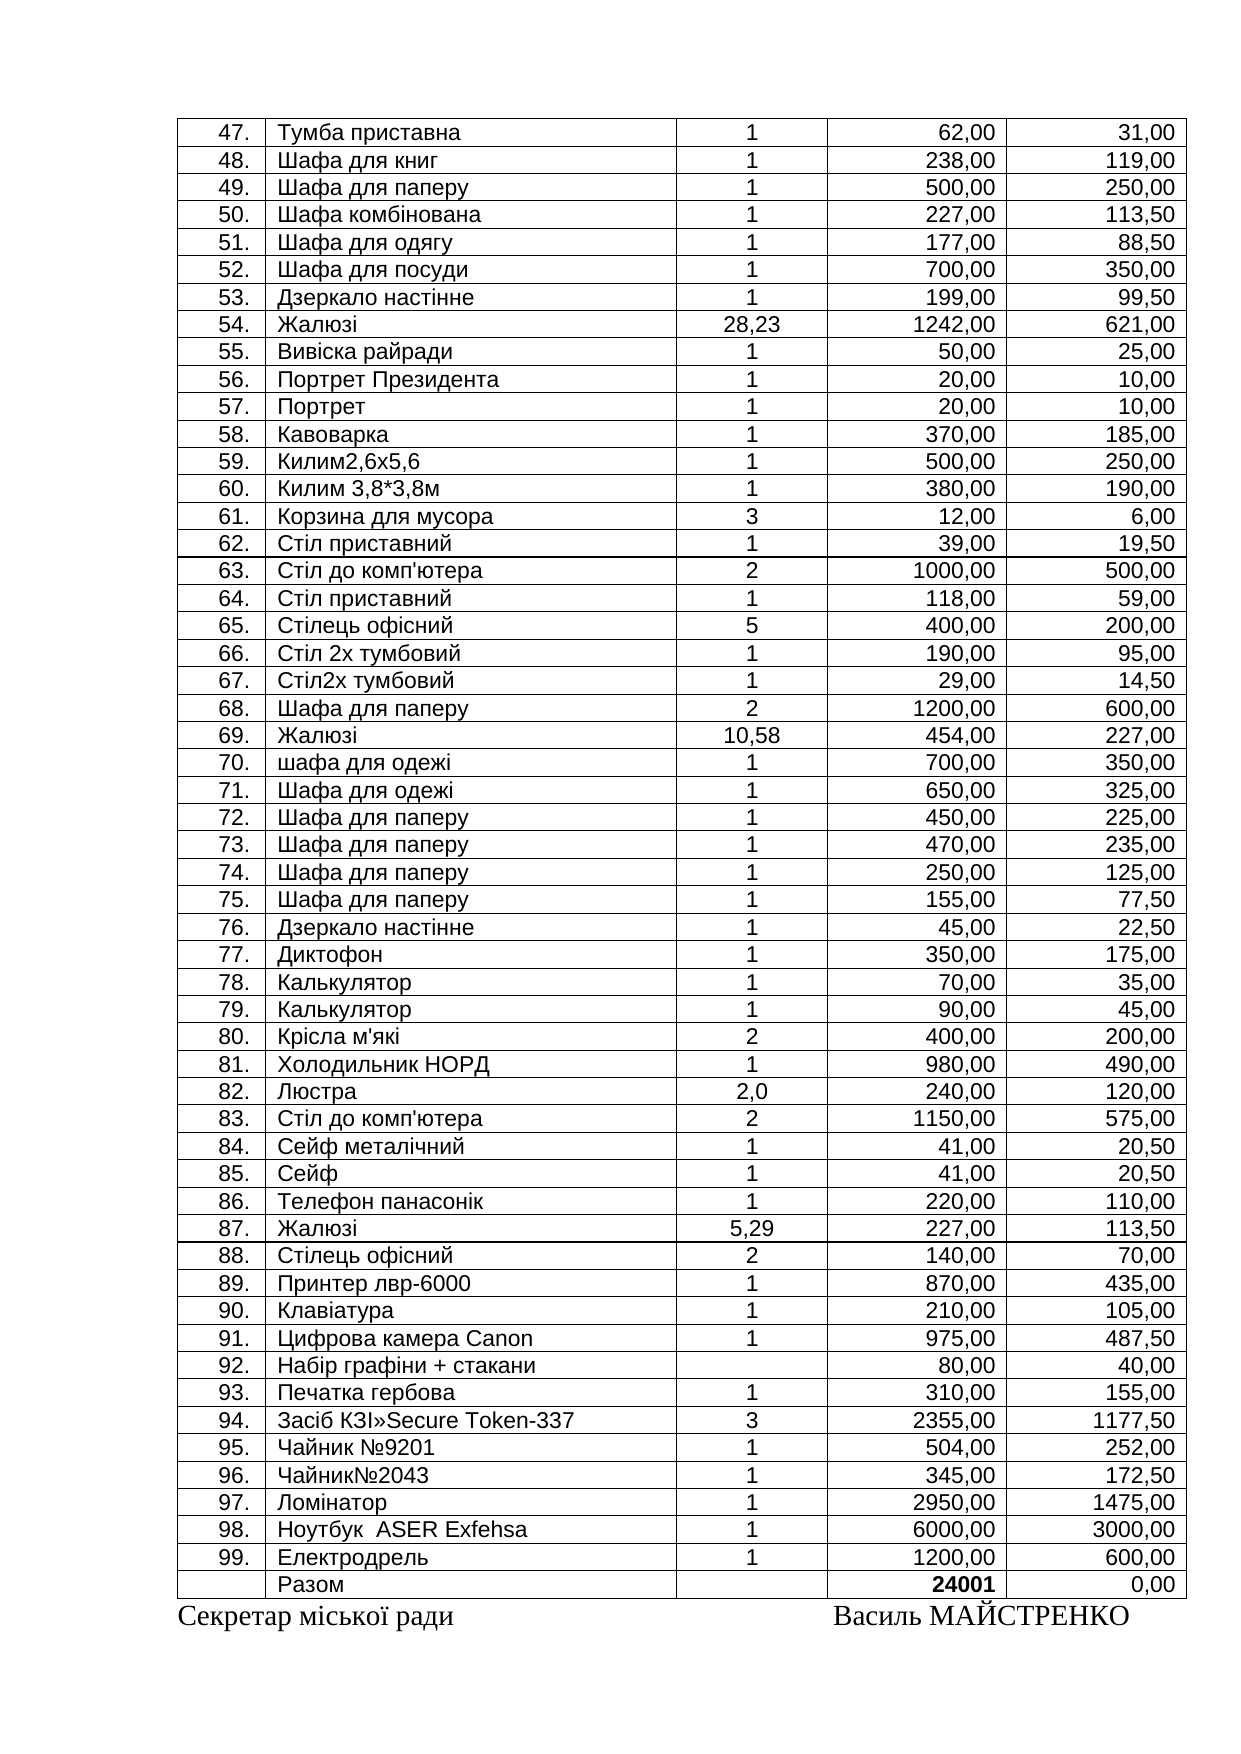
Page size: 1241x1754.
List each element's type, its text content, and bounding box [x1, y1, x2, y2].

table_cell Стіл приставний [266, 585, 676, 611]
table_cell [178, 338, 265, 365]
table_cell 190,00 [828, 640, 1006, 666]
table_cell 450,00 [828, 804, 1006, 830]
table_cell 120,00 [1007, 1078, 1186, 1104]
table_cell 1 [677, 585, 827, 611]
table_cell 250,00 [828, 859, 1006, 885]
table_cell Люстра [266, 1078, 676, 1104]
table_cell [178, 119, 265, 146]
table_cell 700,00 [828, 749, 1006, 776]
table_cell [178, 969, 265, 995]
table_cell 45,00 [1007, 996, 1186, 1022]
table_cell 175,00 [1007, 941, 1186, 967]
table_cell 70,00 [828, 969, 1006, 995]
table_cell 1 [677, 804, 827, 830]
table_cell 80,00 [828, 1352, 1006, 1378]
table_cell Чайник№2043 [266, 1462, 676, 1488]
table_cell 1177,50 [1007, 1407, 1186, 1433]
table_cell 88,50 [1007, 229, 1186, 255]
table_cell [178, 749, 265, 776]
table_cell 227,00 [828, 201, 1006, 228]
table_cell Шафа для паперу [266, 695, 676, 721]
table_cell [178, 1270, 265, 1296]
table_cell [178, 1215, 265, 1241]
table_cell [178, 667, 265, 693]
table_cell 10,58 [677, 722, 827, 748]
table_cell Принтер лвр-6000 [266, 1270, 676, 1296]
table_cell 1 [677, 256, 827, 282]
table_cell 28,23 [677, 311, 827, 337]
table_cell Стіл до комп'ютера [266, 1105, 676, 1132]
table_cell 1 [677, 1160, 827, 1187]
table_cell Ломінатор [266, 1489, 676, 1515]
table_cell [178, 1105, 265, 1132]
table_cell [178, 558, 265, 584]
table_cell [178, 147, 265, 173]
table_cell 1 [677, 859, 827, 885]
table_cell 1242,00 [828, 311, 1006, 337]
table_cell [178, 612, 265, 639]
table_cell 325,00 [1007, 777, 1186, 803]
table_cell 1 [677, 1133, 827, 1159]
table_cell 110,00 [1007, 1188, 1186, 1214]
table_cell 90,00 [828, 996, 1006, 1022]
table_cell [178, 1051, 265, 1077]
table_cell Килим 3,8*3,8м [266, 475, 676, 502]
table_cell 31,00 [1007, 119, 1186, 146]
table_cell 177,00 [828, 229, 1006, 255]
table_cell 1 [677, 1379, 827, 1406]
table_cell 1200,00 [828, 1544, 1006, 1570]
table_cell 380,00 [828, 475, 1006, 502]
table_cell 200,00 [1007, 612, 1186, 639]
table_cell 1 [677, 530, 827, 556]
table_cell [178, 695, 265, 721]
table_cell 20,50 [1007, 1160, 1186, 1187]
table_cell [178, 421, 265, 447]
table_cell 125,00 [1007, 859, 1186, 885]
table_cell Ноутбук ASER Exfehsa [266, 1516, 676, 1543]
table_cell 41,00 [828, 1133, 1006, 1159]
table_cell [178, 722, 265, 748]
table_cell 118,00 [828, 585, 1006, 611]
table_cell 2,0 [677, 1078, 827, 1104]
table_cell [178, 1516, 265, 1543]
table_cell Калькулятор [266, 969, 676, 995]
table_cell 2950,00 [828, 1489, 1006, 1515]
table_cell 172,50 [1007, 1462, 1186, 1488]
table_cell [178, 859, 265, 885]
table_cell [677, 1571, 827, 1597]
table_cell 250,00 [1007, 174, 1186, 200]
table_cell Набір графіни + стакани [266, 1352, 676, 1378]
table_cell Шафа комбінована [266, 201, 676, 228]
table_cell 650,00 [828, 777, 1006, 803]
table_cell [178, 914, 265, 940]
table_cell 600,00 [1007, 695, 1186, 721]
table_cell 1 [677, 448, 827, 474]
table_cell [178, 1325, 265, 1351]
table_cell Шафа для паперу [266, 174, 676, 200]
table_cell 45505,00 [1007, 1571, 1186, 1597]
table_cell [178, 1544, 265, 1570]
table_cell 1 [677, 667, 827, 693]
table_cell 2 [677, 1023, 827, 1049]
table_cell 470,00 [828, 831, 1006, 858]
table_cell Крісла м'які [266, 1023, 676, 1049]
table_cell 350,00 [1007, 256, 1186, 282]
table_cell 2 [677, 558, 827, 584]
table_cell 400,00 [828, 1023, 1006, 1049]
table_cell Дзеркало настінне [266, 914, 676, 940]
table_cell Стілець офісний [266, 612, 676, 639]
table_cell [178, 1462, 265, 1488]
table_cell 1 [677, 1188, 827, 1214]
table_cell Тумба приставна [266, 119, 676, 146]
table_cell 19,50 [1007, 530, 1186, 556]
table_cell 1 [677, 1051, 827, 1077]
table_cell 6000,00 [828, 1516, 1006, 1543]
table_cell 1 [677, 338, 827, 365]
table_cell Клавіатура [266, 1297, 676, 1323]
table_cell 140,00 [828, 1243, 1006, 1269]
table_cell Засіб КЗІ»Secure Token-337 [266, 1407, 676, 1433]
table_cell 113,50 [1007, 201, 1186, 228]
table_cell Разом [266, 1571, 676, 1597]
table_cell Стіл приставний [266, 530, 676, 556]
table_cell 1 [677, 1434, 827, 1461]
table_cell Шафа для книг [266, 147, 676, 173]
table_cell 50,00 [828, 338, 1006, 365]
table_cell 1 [677, 996, 827, 1022]
table_cell 1 [677, 914, 827, 940]
table_cell 435,00 [1007, 1270, 1186, 1296]
table_cell 504,00 [828, 1434, 1006, 1461]
table_cell [178, 1023, 265, 1049]
table_cell [178, 941, 265, 967]
table_cell 1 [677, 969, 827, 995]
table_cell [178, 475, 265, 502]
table_cell Жалюзі [266, 1215, 676, 1241]
table_cell Сейф металічний [266, 1133, 676, 1159]
table_cell 220,00 [828, 1188, 1006, 1214]
table_cell 29,00 [828, 667, 1006, 693]
table_cell 155,00 [828, 886, 1006, 913]
table_cell [178, 1133, 265, 1159]
table_cell [178, 256, 265, 282]
table_cell 35,00 [1007, 969, 1186, 995]
table_cell 621,00 [1007, 311, 1186, 337]
table_cell Стіл 2х тумбовий [266, 640, 676, 666]
table_cell 89141,00 [828, 1571, 1006, 1597]
table_cell 14,50 [1007, 667, 1186, 693]
table_cell [178, 1188, 265, 1214]
table_cell Жалюзі [266, 722, 676, 748]
table_cell Шафа для паперу [266, 886, 676, 913]
table_cell Цифрова камера Canon [266, 1325, 676, 1351]
table_cell [178, 393, 265, 419]
table_cell 235,00 [1007, 831, 1186, 858]
table_cell 199,00 [828, 284, 1006, 310]
table_cell [178, 229, 265, 255]
table_cell 600,00 [1007, 1544, 1186, 1570]
table_cell 113,50 [1007, 1215, 1186, 1241]
table_cell 1 [677, 749, 827, 776]
table_cell Холодильник НОРД [266, 1051, 676, 1077]
table_cell 210,00 [828, 1297, 1006, 1323]
table_cell Портрет [266, 393, 676, 419]
table_cell 1475,00 [1007, 1489, 1186, 1515]
table_cell 454,00 [828, 722, 1006, 748]
table_cell [178, 804, 265, 830]
table_cell 119,00 [1007, 147, 1186, 173]
table_cell 105,00 [1007, 1297, 1186, 1323]
table_cell [178, 174, 265, 200]
table_cell 1 [677, 393, 827, 419]
table_cell 77,50 [1007, 886, 1186, 913]
table_cell 5 [677, 612, 827, 639]
table_cell 227,00 [1007, 722, 1186, 748]
table_cell 1 [677, 119, 827, 146]
text Секретар міської ради Василь МАЙСТРЕНКО [177, 1599, 1152, 1632]
table_cell 225,00 [1007, 804, 1186, 830]
table_cell Жалюзі [266, 311, 676, 337]
table_cell 1 [677, 1544, 827, 1570]
table_cell Вивіска райради [266, 338, 676, 365]
table_cell 12,00 [828, 503, 1006, 529]
table_cell 39,00 [828, 530, 1006, 556]
table_cell 45,00 [828, 914, 1006, 940]
table_cell [178, 777, 265, 803]
table_cell 95,00 [1007, 640, 1186, 666]
table_cell 40,00 [1007, 1352, 1186, 1378]
table_cell 1 [677, 1270, 827, 1296]
table_cell 10,00 [1007, 393, 1186, 419]
table_cell 1 [677, 174, 827, 200]
table_cell 250,00 [1007, 448, 1186, 474]
table_cell [178, 1571, 265, 1597]
table_cell [178, 831, 265, 858]
table_cell [178, 1243, 265, 1269]
table_cell 1 [677, 886, 827, 913]
table_cell 870,00 [828, 1270, 1006, 1296]
table_cell [178, 530, 265, 556]
table_cell 10,00 [1007, 366, 1186, 392]
table_cell [178, 1379, 265, 1406]
table_cell Кавоварка [266, 421, 676, 447]
table_cell Сейф [266, 1160, 676, 1187]
table_cell Печатка гербова [266, 1379, 676, 1406]
table_cell 1 [677, 201, 827, 228]
table_cell 70,00 [1007, 1243, 1186, 1269]
table_cell 185,00 [1007, 421, 1186, 447]
table_cell [178, 1297, 265, 1323]
table_cell [178, 886, 265, 913]
table_cell 1150,00 [828, 1105, 1006, 1132]
table_cell 227,00 [828, 1215, 1006, 1241]
table_cell 6,00 [1007, 503, 1186, 529]
table_cell 252,00 [1007, 1434, 1186, 1461]
table_cell 22,50 [1007, 914, 1186, 940]
table_cell 41,00 [828, 1160, 1006, 1187]
table_cell 155,00 [1007, 1379, 1186, 1406]
table_cell [178, 1489, 265, 1515]
table_cell 500,00 [828, 174, 1006, 200]
table_cell Електродрель [266, 1544, 676, 1570]
table_cell [178, 640, 265, 666]
table_cell 345,00 [828, 1462, 1006, 1488]
table_cell Килим2,6х5,6 [266, 448, 676, 474]
table_cell Телефон панасонік [266, 1188, 676, 1214]
table_cell Стіл2х тумбовий [266, 667, 676, 693]
table_cell 62,00 [828, 119, 1006, 146]
table_cell [178, 1160, 265, 1187]
table_cell Шафа для паперу [266, 804, 676, 830]
table_cell 238,00 [828, 147, 1006, 173]
table_cell 1 [677, 640, 827, 666]
table_cell [178, 1434, 265, 1461]
table_cell шафа для одежі [266, 749, 676, 776]
table_cell Шафа для посуди [266, 256, 676, 282]
table_cell 975,00 [828, 1325, 1006, 1351]
table_cell 1 [677, 1297, 827, 1323]
table_cell 980,00 [828, 1051, 1006, 1077]
table_cell 59,00 [1007, 585, 1186, 611]
table_cell 1 [677, 1325, 827, 1351]
table_cell 1 [677, 421, 827, 447]
table_cell 2 [677, 695, 827, 721]
table_cell 400,00 [828, 612, 1006, 639]
table_cell Диктофон [266, 941, 676, 967]
table_cell 500,00 [828, 448, 1006, 474]
table_cell 2 [677, 1105, 827, 1132]
table_cell 575,00 [1007, 1105, 1186, 1132]
table_cell [178, 585, 265, 611]
table_cell 1 [677, 366, 827, 392]
table_cell 350,00 [828, 941, 1006, 967]
table_cell 1000,00 [828, 558, 1006, 584]
table_cell [178, 996, 265, 1022]
table_cell 1 [677, 147, 827, 173]
table_cell 5,29 [677, 1215, 827, 1241]
table_cell 310,00 [828, 1379, 1006, 1406]
table_cell Корзина для мусора [266, 503, 676, 529]
table_cell Стіл до комп'ютера [266, 558, 676, 584]
table_cell [178, 201, 265, 228]
table_cell 370,00 [828, 421, 1006, 447]
table_cell Дзеркало настінне [266, 284, 676, 310]
table_cell 3 [677, 503, 827, 529]
table_cell Шафа для паперу [266, 859, 676, 885]
table_cell 99,50 [1007, 284, 1186, 310]
table_cell 350,00 [1007, 749, 1186, 776]
table_cell 487,50 [1007, 1325, 1186, 1351]
table_cell 490,00 [1007, 1051, 1186, 1077]
table_cell Калькулятор [266, 996, 676, 1022]
table_cell 1 [677, 475, 827, 502]
table_cell [178, 448, 265, 474]
table_cell 1 [677, 941, 827, 967]
table_cell 2 [677, 1243, 827, 1269]
table_cell 1 [677, 1462, 827, 1488]
table_cell 200,00 [1007, 1023, 1186, 1049]
table_cell [677, 1352, 827, 1378]
table_cell 3 [677, 1407, 827, 1433]
table_cell [178, 311, 265, 337]
table_cell 25,00 [1007, 338, 1186, 365]
table_cell 1 [677, 831, 827, 858]
table_cell 1 [677, 229, 827, 255]
table_cell 1 [677, 1489, 827, 1515]
table_cell 500,00 [1007, 558, 1186, 584]
table_cell 700,00 [828, 256, 1006, 282]
table_cell [178, 284, 265, 310]
table_cell Шафа для одежі [266, 777, 676, 803]
table_cell 1 [677, 777, 827, 803]
table_cell 1 [677, 284, 827, 310]
table_cell 1 [677, 1516, 827, 1543]
table_cell 2355,00 [828, 1407, 1006, 1433]
table_cell [178, 1352, 265, 1378]
table_cell 1200,00 [828, 695, 1006, 721]
table_cell Шафа для одягу [266, 229, 676, 255]
table_cell [178, 1078, 265, 1104]
table_cell 20,00 [828, 393, 1006, 419]
table_cell Стілець офісний [266, 1243, 676, 1269]
table_cell 20,50 [1007, 1133, 1186, 1159]
table_cell 190,00 [1007, 475, 1186, 502]
table_cell [178, 366, 265, 392]
table_cell Шафа для паперу [266, 831, 676, 858]
table_cell Чайник №9201 [266, 1434, 676, 1461]
table_cell 20,00 [828, 366, 1006, 392]
table_cell 3000,00 [1007, 1516, 1186, 1543]
table_cell [178, 1407, 265, 1433]
table_cell [178, 503, 265, 529]
table_cell Портрет Президента [266, 366, 676, 392]
table_cell 240,00 [828, 1078, 1006, 1104]
